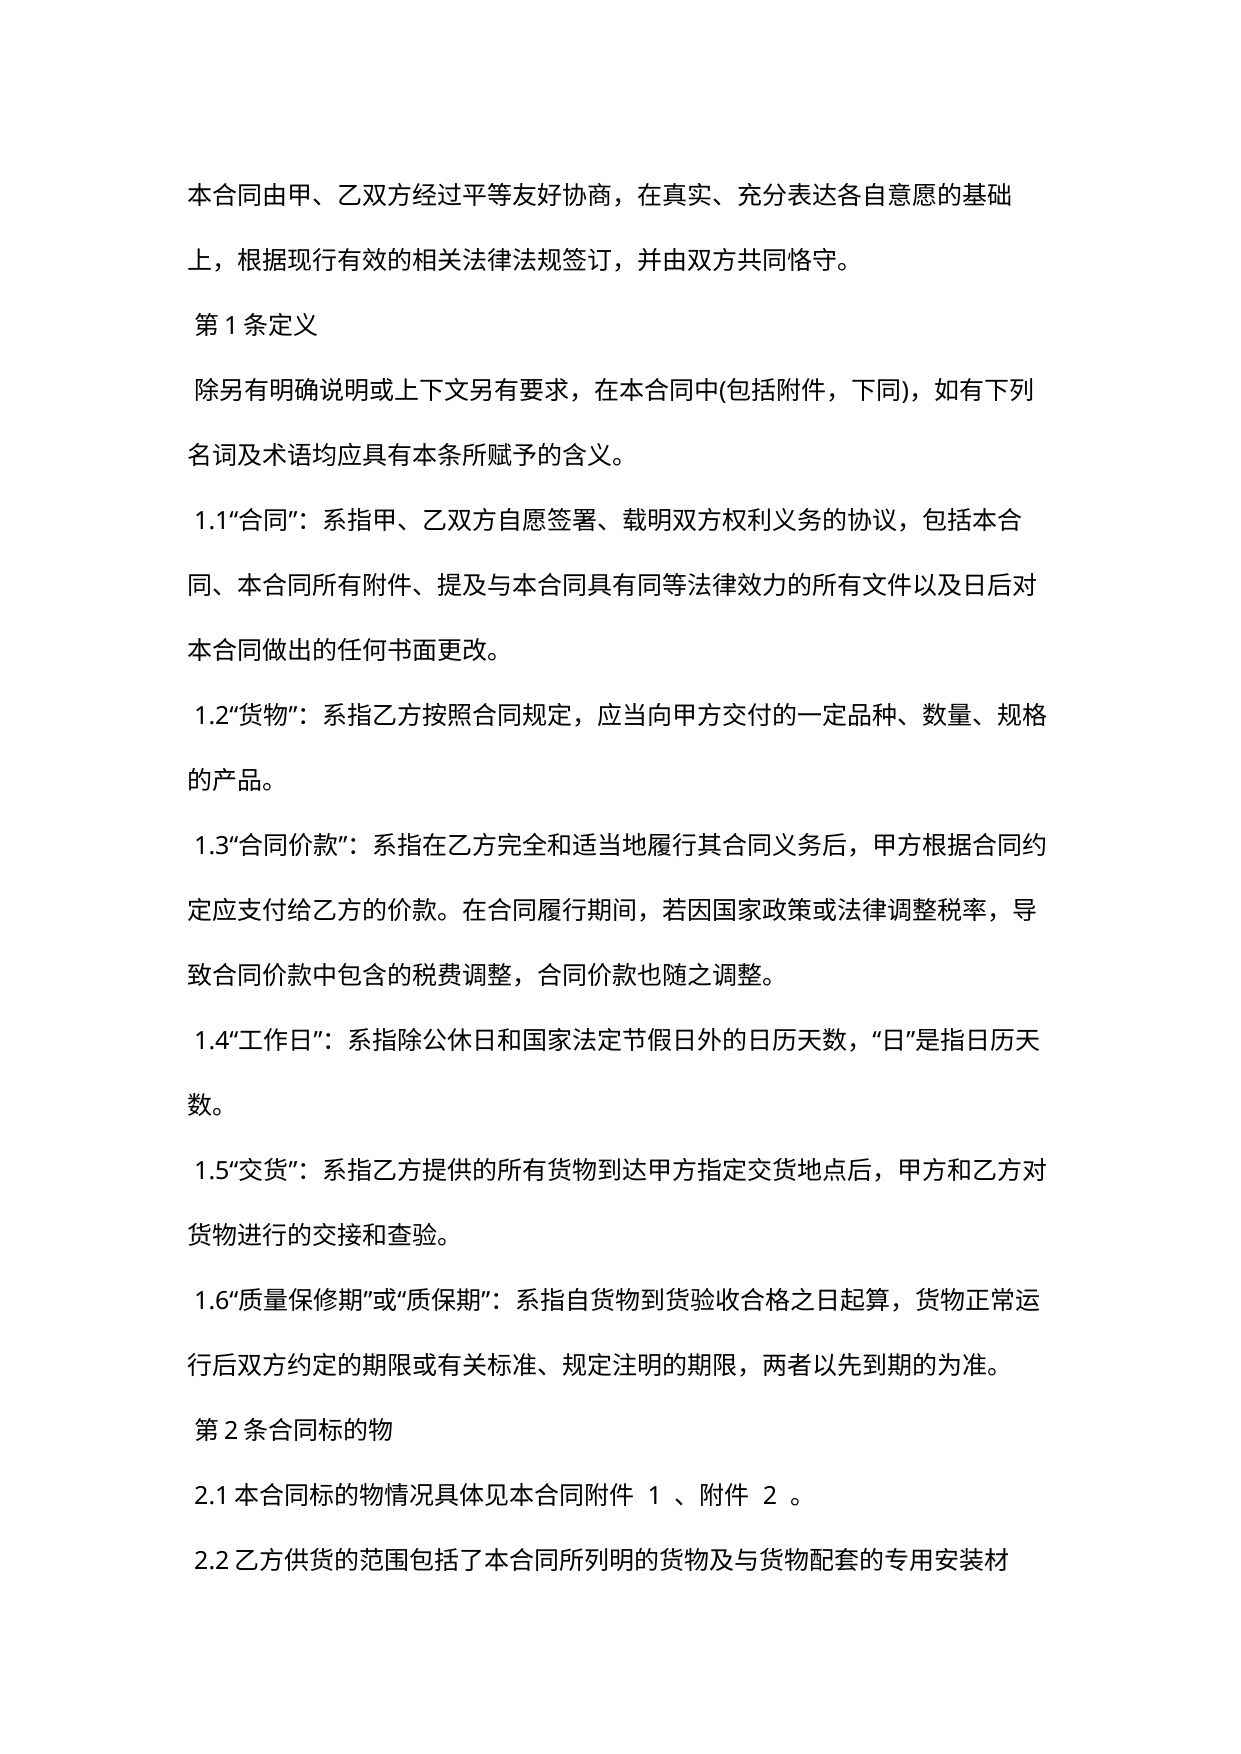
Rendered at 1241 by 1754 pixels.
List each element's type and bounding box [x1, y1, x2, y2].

text [187, 162, 1053, 1592]
